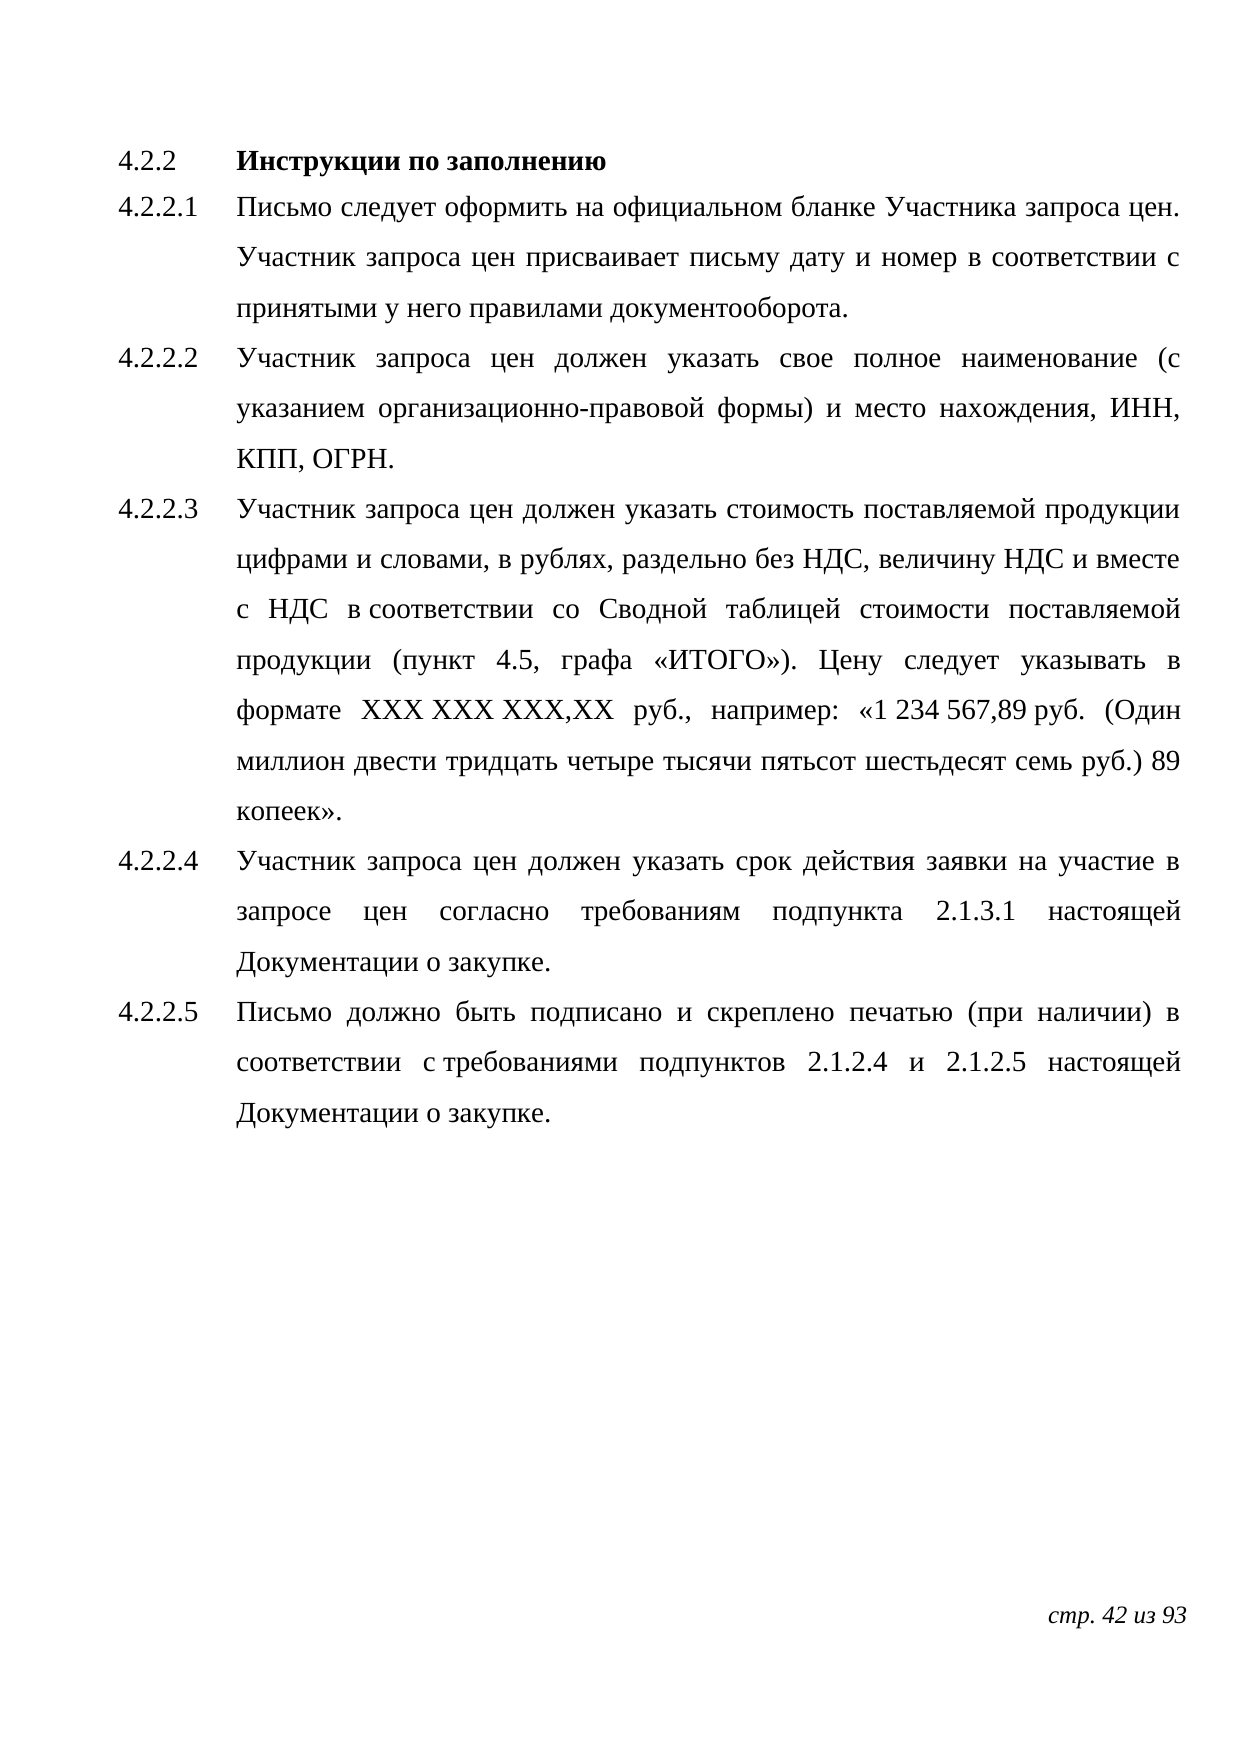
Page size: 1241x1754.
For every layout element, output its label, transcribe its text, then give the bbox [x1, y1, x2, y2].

text Участник запроса цен должен указать свое полное наименование (с указанием организационно-правовой формы) и место нахождения, ИНН, КПП, ОГРН. [118, 340, 1181, 474]
text Письмо следует оформить на официальном бланке Участника запроса цен. Участник запроса цен присваивает письму дату и номер в соответствии с принятыми у него правилами документооборота. [118, 189, 1181, 323]
text Инструкции по заполнению [118, 143, 1181, 177]
text Участник запроса цен должен указать срок действия заявки на участие в запросе цен согласно требованиям подпункта 2.1.3.1 настоящей Документации о закупке. [118, 843, 1181, 977]
text Участник запроса цен должен указать стоимость поставляемой продукции цифрами и словами, в рублях, раздельно без НДС, величину НДС и вместе с НДС в соответствии со Сводной таблицей стоимости поставляемой продукции (пункт 4.5, графа «ИТОГО»). Цену следует указывать в формате ХХХ ХХХ ХХХ,ХХ руб., например: «1 234 567,89 руб. (Один миллион двести тридцать четыре тысячи пятьсот шестьдесят семь руб.) 89 копеек». [118, 491, 1181, 826]
text Письмо должно быть подписано и скреплено печатью (при наличии) в соответствии с требованиями подпунктов 2.1.2.4 и 2.1.2.5 настоящей Документации о закупке. [118, 994, 1181, 1128]
